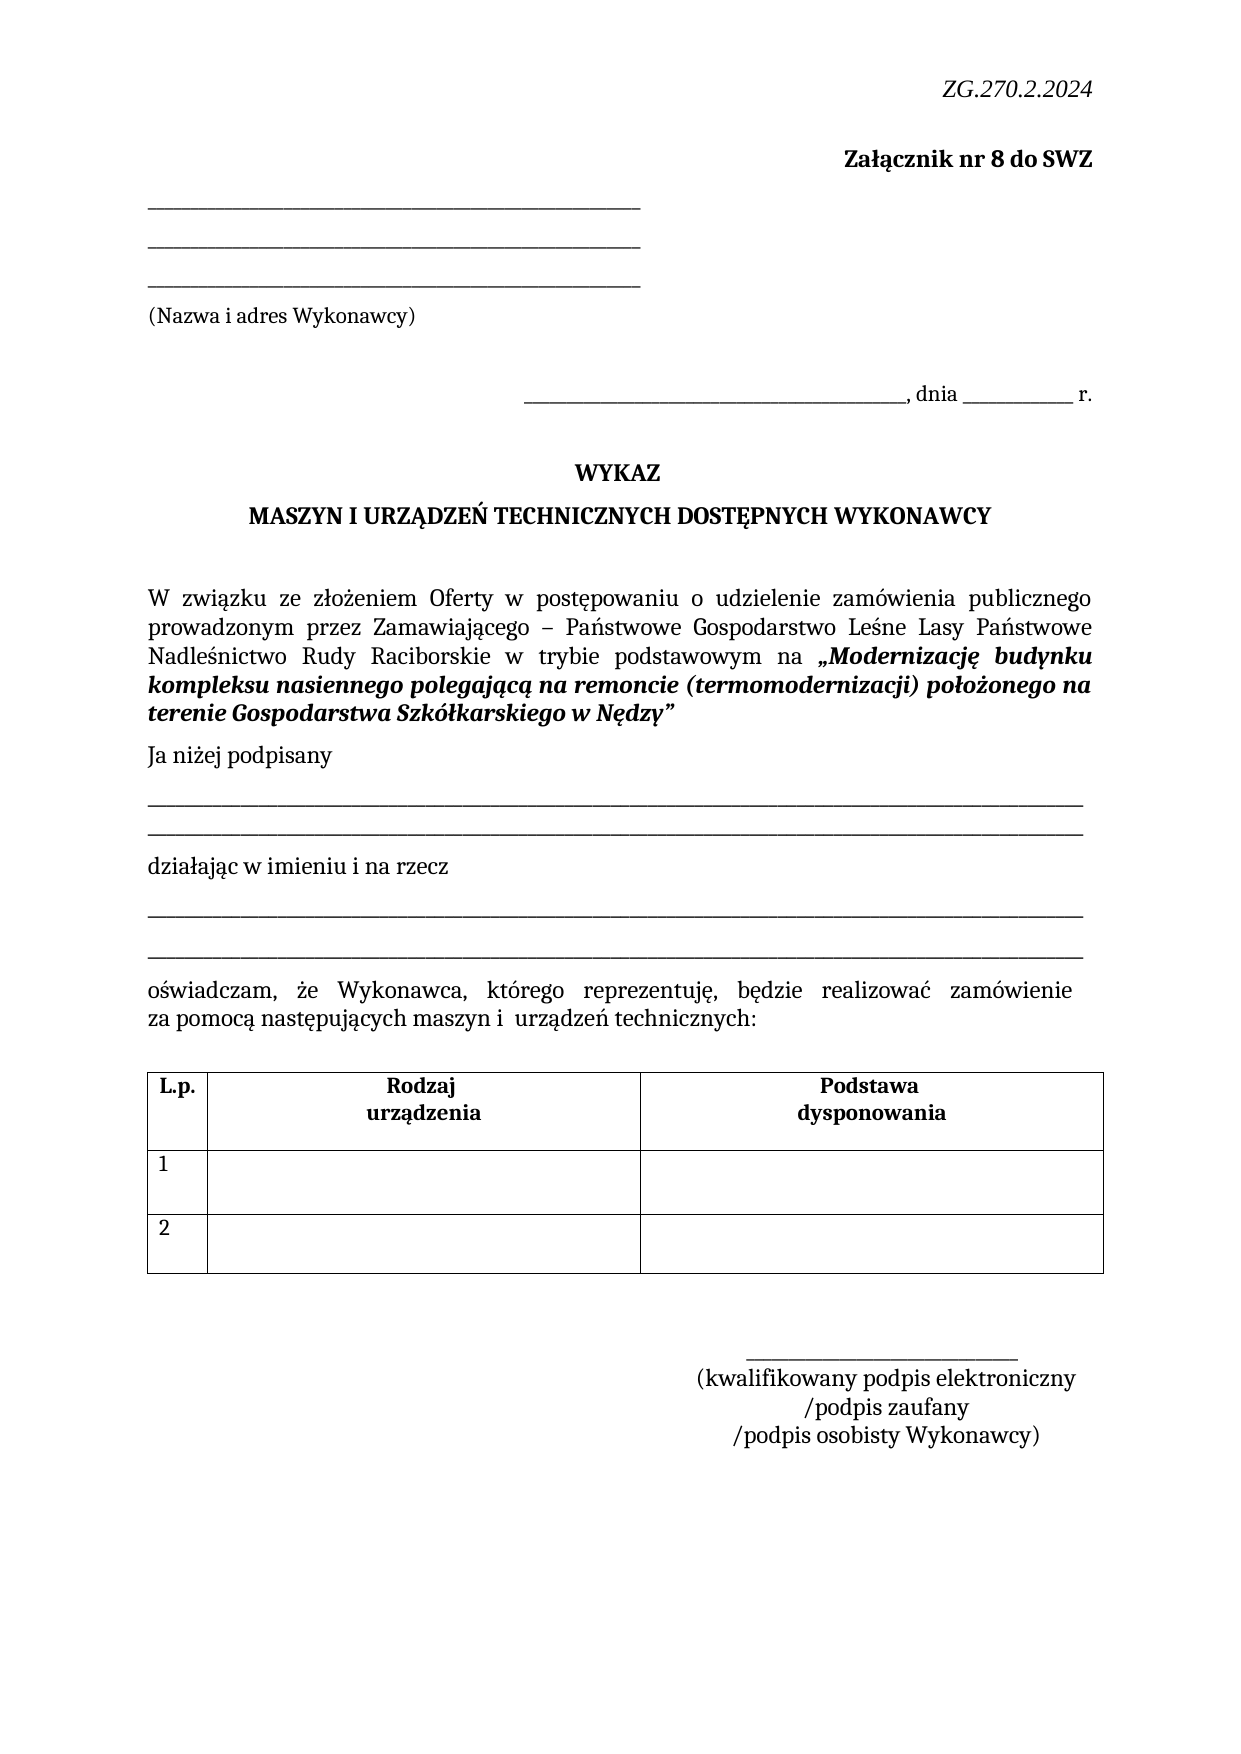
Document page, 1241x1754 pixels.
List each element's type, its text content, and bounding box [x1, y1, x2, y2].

table_cell 2 [148, 1215, 207, 1273]
text (Nazwa i adres Wykonawcy) [148, 303, 1093, 329]
text /podpis zaufany [679, 1393, 1093, 1421]
text /podpis osobisty Wykonawcy) [679, 1421, 1093, 1450]
table_header L.p. [148, 1073, 207, 1150]
table_cell [641, 1215, 1103, 1273]
text _____________________________________________________________________________________________________ _____________________________________________________________________________________________________ [148, 782, 1093, 839]
table_cell [208, 1215, 640, 1273]
table_header Rodzaj urządzenia [208, 1073, 640, 1150]
text _____________________________________________, dnia _____________ r. [148, 381, 1093, 407]
text działając w imieniu i na rzecz [148, 852, 1093, 881]
table_cell [208, 1151, 640, 1214]
text __________________________________________________________ [148, 187, 1093, 213]
table_cell 1 [148, 1151, 207, 1214]
text ________________________________ (kwalifikowany podpis elektroniczny [679, 1337, 1093, 1393]
table_header Podstawa dysponowania [641, 1073, 1103, 1150]
text WYKAZ MASZYN I URZĄDZEŃ TECHNICZNYCH DOSTĘPNYCH WYKONAWCY [148, 459, 1093, 531]
table_cell [641, 1151, 1103, 1214]
text Ja niżej podpisany [148, 741, 1093, 769]
text __________________________________________________________ [148, 226, 1093, 252]
text _____________________________________________________________________________________________________ [148, 893, 1093, 922]
text _____________________________________________________________________________________________________ [148, 934, 1093, 963]
text Załącznik nr 8 do SWZ [148, 145, 1093, 174]
text W związku ze złożeniem Oferty w postępowaniu o udzielenie zamówienia publicznego prowadzonym przez Zamawiającego – Państwowe Gospodarstwo Leśne Lasy Państwowe Nadleśnictwo Rudy Raciborskie w trybie podstawowym na „Modernizację budynku kompleksu nasiennego polegającą na remoncie (termomodernizacji) położonego na terenie Gospodarstwa Szkółkarskiego w Nędzy” [148, 584, 1093, 728]
text __________________________________________________________ [148, 264, 1093, 291]
text oświadczam, że Wykonawca, którego reprezentuję, będzie realizować zamówienie za pomocą następujących maszyn i urządzeń technicznych: [148, 976, 1093, 1033]
